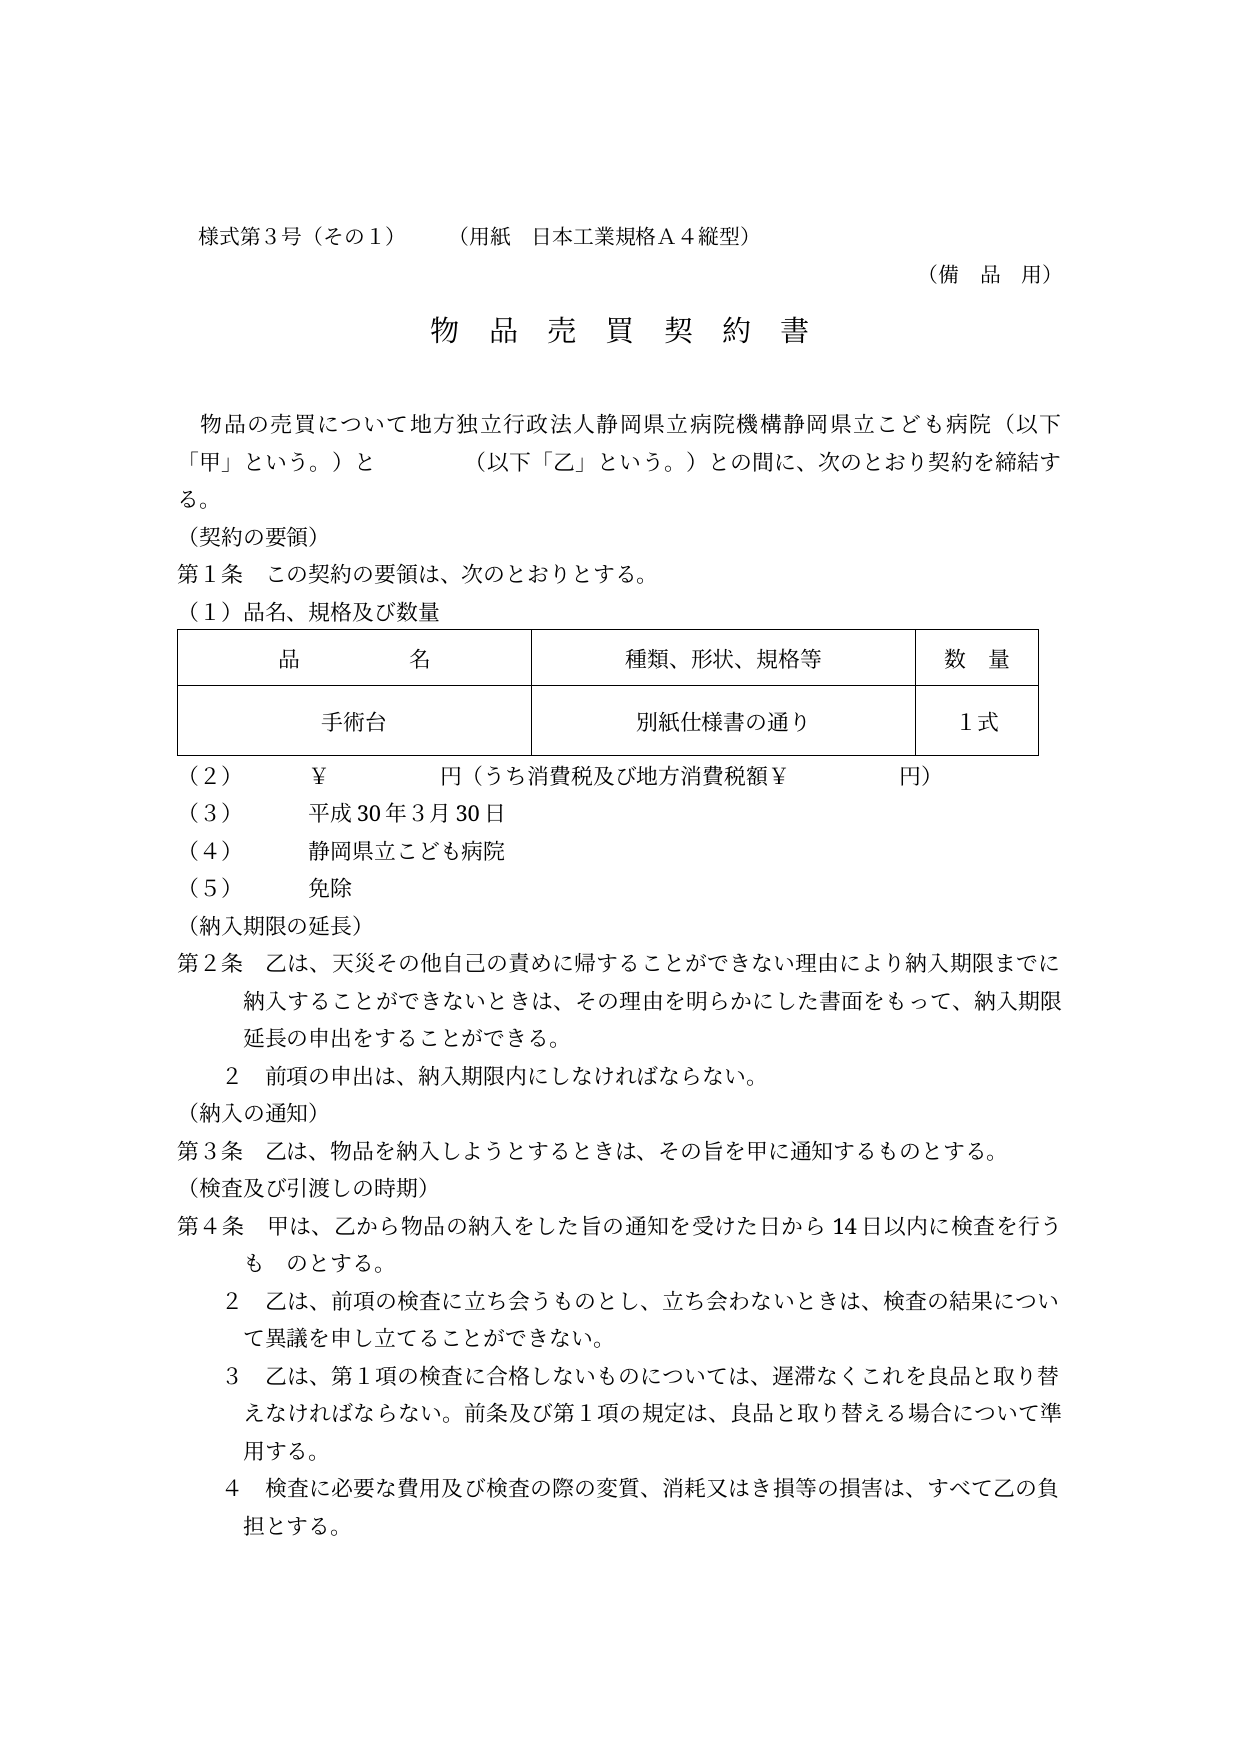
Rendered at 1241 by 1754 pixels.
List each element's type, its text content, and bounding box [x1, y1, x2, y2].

text （１）品名、規格及び数量 [177, 592, 1063, 629]
text （検査及び引渡しの時期） [177, 1168, 1063, 1206]
text 第１条 この契約の要領は、次のとおりとする。 [177, 554, 1063, 592]
text 物 品 売 買 契 約 書 [177, 292, 1063, 367]
table_cell 手術台 [178, 686, 531, 755]
text 第２条 乙は、天災その他自己の責めに帰することができない理由により納入期限までに納入することができないときは、その理由を明らかにした書面をもって、納入期限延長の申出をすることができる。 [177, 943, 1063, 1056]
table_header 種類、形状、規格等 [532, 630, 915, 685]
table_header 数 量 [916, 630, 1038, 685]
text （納入期限の延長） [177, 906, 1063, 943]
text （納入の通知） [177, 1093, 1063, 1131]
text （２） ￥ 円（うち消費税及び地方消費税額￥ 円） [177, 756, 1063, 793]
text 物品の売買について地方独立行政法人静岡県立病院機構静岡県立こども病院（以下「甲」という。）と （以下「乙」という。）との間に、次のとおり契約を締結する。 [177, 404, 1063, 517]
text ２ 乙は、前項の検査に立ち会うものとし、立ち会わないときは、検査の結果について異議を申し立てることができない。 [221, 1281, 1063, 1356]
text （４） 静岡県立こども病院 [177, 831, 1063, 868]
text （３） 平成30年３月30日 [177, 793, 1063, 831]
text （契約の要領） [177, 517, 1063, 554]
text （備 品 用） [177, 254, 1063, 292]
table_cell 別紙仕様書の通り [532, 686, 915, 755]
text ４ 検査に必要な費用及び検査の際の変質、消耗又はき損等の損害は、すべて乙の負担とする。 [221, 1468, 1063, 1543]
text 第３条 乙は、物品を納入しようとするときは、その旨を甲に通知するものとする。 [177, 1131, 1063, 1168]
text ３ 乙は、第１項の検査に合格しないものについては、遅滞なくこれを良品と取り替えなければならない。前条及び第１項の規定は、良品と取り替える場合について準用する。 [221, 1356, 1063, 1468]
text （５） 免除 [177, 868, 1063, 906]
table_header 品 名 [178, 630, 531, 685]
table_cell １式 [916, 686, 1038, 755]
text 様式第３号（その１） （用紙 日本工業規格Ａ４縦型） [177, 217, 1063, 254]
text ２ 前項の申出は、納入期限内にしなければならない。 [177, 1056, 1063, 1093]
text 第４条 甲は、乙から物品の納入をした旨の通知を受けた日から14日以内に検査を行うも のとする。 [177, 1206, 1063, 1281]
